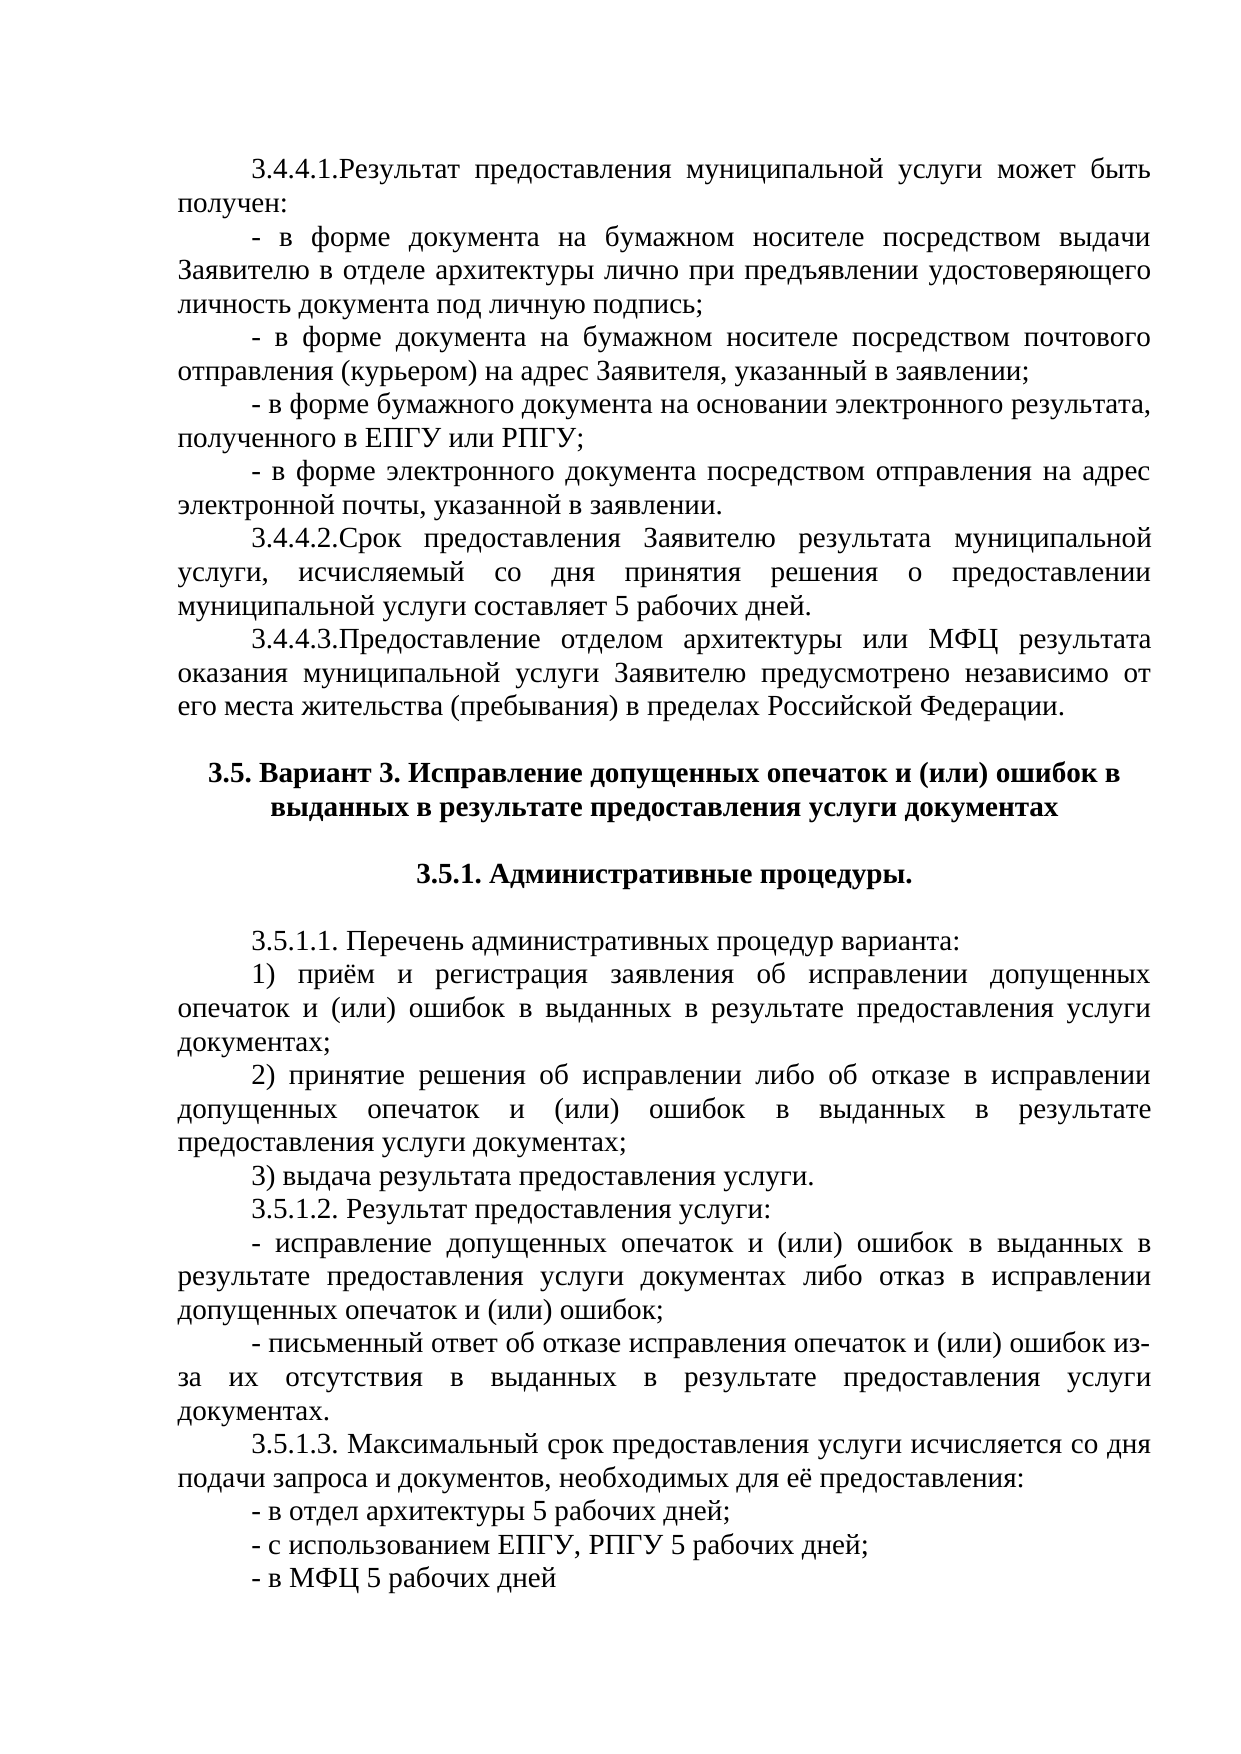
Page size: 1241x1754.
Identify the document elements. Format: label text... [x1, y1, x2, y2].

text - с использованием ЕПГУ, РПГУ 5 рабочих дней; [177, 1527, 1152, 1560]
text 3.4.4.2.Срок предоставления Заявителю результата муниципальной услуги, исчисляемый со дня принятия решения о предоставлении муниципальной услуги составляет 5 рабочих дней. [177, 521, 1152, 621]
text 3.5.1.3. Максимальный срок предоставления услуги исчисляется со дня подачи запроса и документов, необходимых для её предоставления: [177, 1426, 1152, 1493]
text 3.5. Вариант 3. Исправление допущенных опечаток и (или) ошибок в выданных в результате предоставления услуги документах [177, 755, 1152, 822]
text 3.4.4.1.Результат предоставления муниципальной услуги может быть получен: [177, 152, 1152, 219]
text 3) выдача результата предоставления услуги. [177, 1158, 1152, 1191]
text - в форме бумажного документа на основании электронного результата, полученного в ЕПГУ или РПГУ; [177, 386, 1152, 453]
text 3.5.1. Административные процедуры. [177, 856, 1152, 889]
text 1) приём и регистрация заявления об исправлении допущенных опечаток и (или) ошибок в выданных в результате предоставления услуги документах; [177, 957, 1152, 1057]
text - письменный ответ об отказе исправления опечаток и (или) ошибок из-за их отсутствия в выданных в результате предоставления услуги документах. [177, 1326, 1152, 1426]
text 2) принятие решения об исправлении либо об отказе в исправлении допущенных опечаток и (или) ошибок в выданных в результате предоставления услуги документах; [177, 1057, 1152, 1158]
text - в МФЦ 5 рабочих дней [177, 1560, 1152, 1594]
text - в форме электронного документа посредством отправления на адрес электронной почты, указанной в заявлении. [177, 453, 1152, 521]
text 3.4.4.3.Предоставление отделом архитектуры или МФЦ результата оказания муниципальной услуги Заявителю предусмотрено независимо от его места жительства (пребывания) в пределах Российской Федерации. [177, 621, 1152, 722]
text - в форме документа на бумажном носителе посредством выдачи Заявителю в отделе архитектуры лично при предъявлении удостоверяющего личность документа под личную подпись; [177, 219, 1152, 319]
text - исправление допущенных опечаток и (или) ошибок в выданных в результате предоставления услуги документах либо отказ в исправлении допущенных опечаток и (или) ошибок; [177, 1225, 1152, 1326]
text 3.5.1.2. Результат предоставления услуги: [177, 1191, 1152, 1225]
text - в форме документа на бумажном носителе посредством почтового отправления (курьером) на адрес Заявителя, указанный в заявлении; [177, 319, 1152, 386]
text 3.5.1.1. Перечень административных процедур варианта: [177, 923, 1152, 957]
text - в отдел архитектуры 5 рабочих дней; [177, 1493, 1152, 1527]
